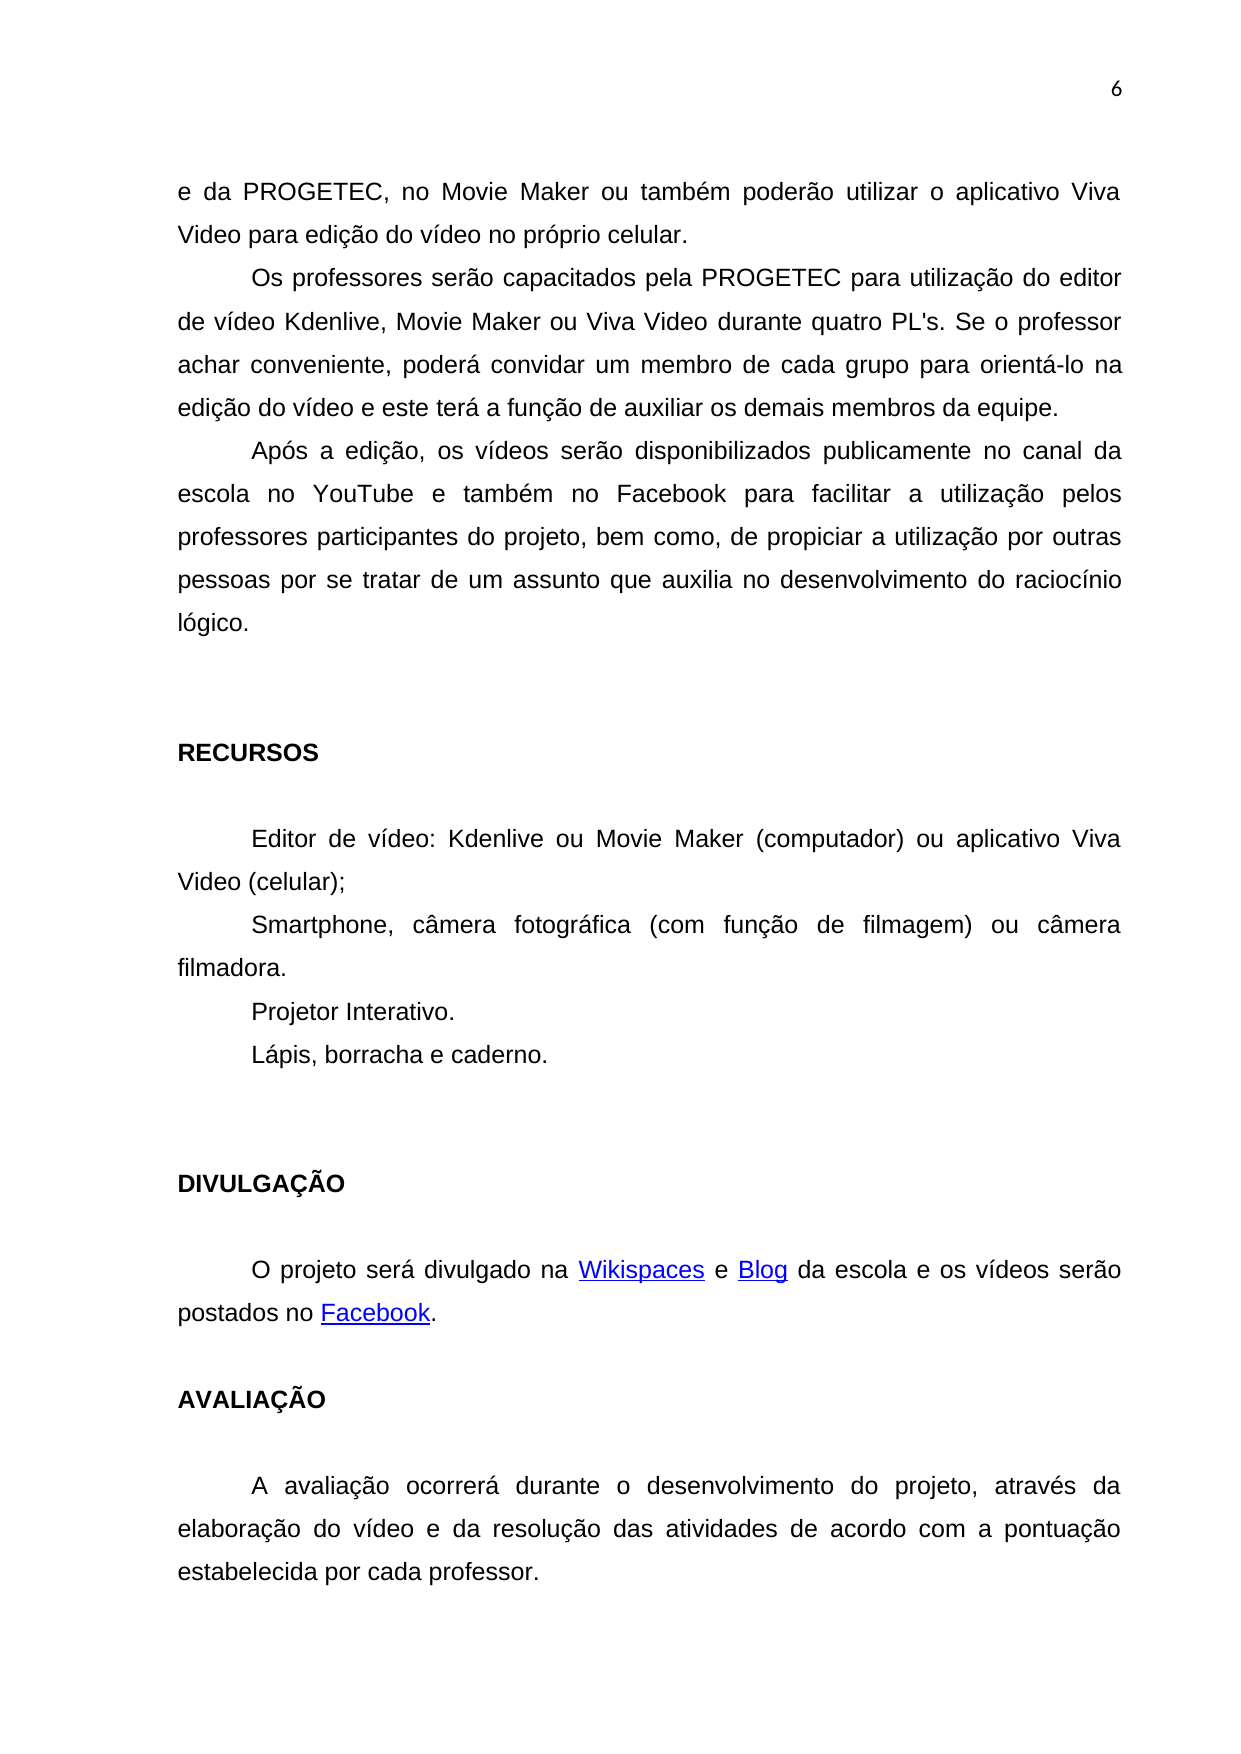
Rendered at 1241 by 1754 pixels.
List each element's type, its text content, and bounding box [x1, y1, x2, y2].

text Smartphone, câmera fotográfica (com função de filmagem) ou câmera filmadora. [177, 910, 1122, 982]
text Lápis, borracha e caderno. [177, 1040, 1122, 1068]
text Após a edição, os vídeos serão disponibilizados publicamente no canal da escola no YouTube e também no Facebook para facilitar a utilização pelos professores participantes do projeto, bem como, de propiciar a utilização por outras pessoas por se tratar de um assunto que auxilia no desenvolvimento do raciocínio lógico. [177, 436, 1122, 637]
text Editor de vídeo: Kdenlive ou Movie Maker (computador) ou aplicativo Viva Video (celular); [177, 824, 1122, 896]
text Os professores serão capacitados pela PROGETEC para utilização do editor de vídeo Kdenlive, Movie Maker ou Viva Video durante quatro PL's. Se o professor achar conveniente, poderá convidar um membro de cada grupo para orientá-lo na edição do vídeo e este terá a função de auxiliar os demais membros da equipe. [177, 263, 1122, 422]
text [177, 177, 1122, 249]
text A avaliação ocorrerá durante o desenvolvimento do projeto, através da elaboração do vídeo e da resolução das atividades de acordo com a pontuação estabelecida por cada professor. [177, 1471, 1122, 1586]
text Projetor Interativo. [177, 997, 1122, 1025]
text DIVULGAÇÃO [177, 1169, 1122, 1198]
text O projeto será divulgado na Wikispaces e Blog da escola e os vídeos serão postados no Facebook. [177, 1255, 1122, 1327]
text RECURSOS [177, 738, 1122, 767]
text AVALIAÇÃO [177, 1385, 1122, 1413]
